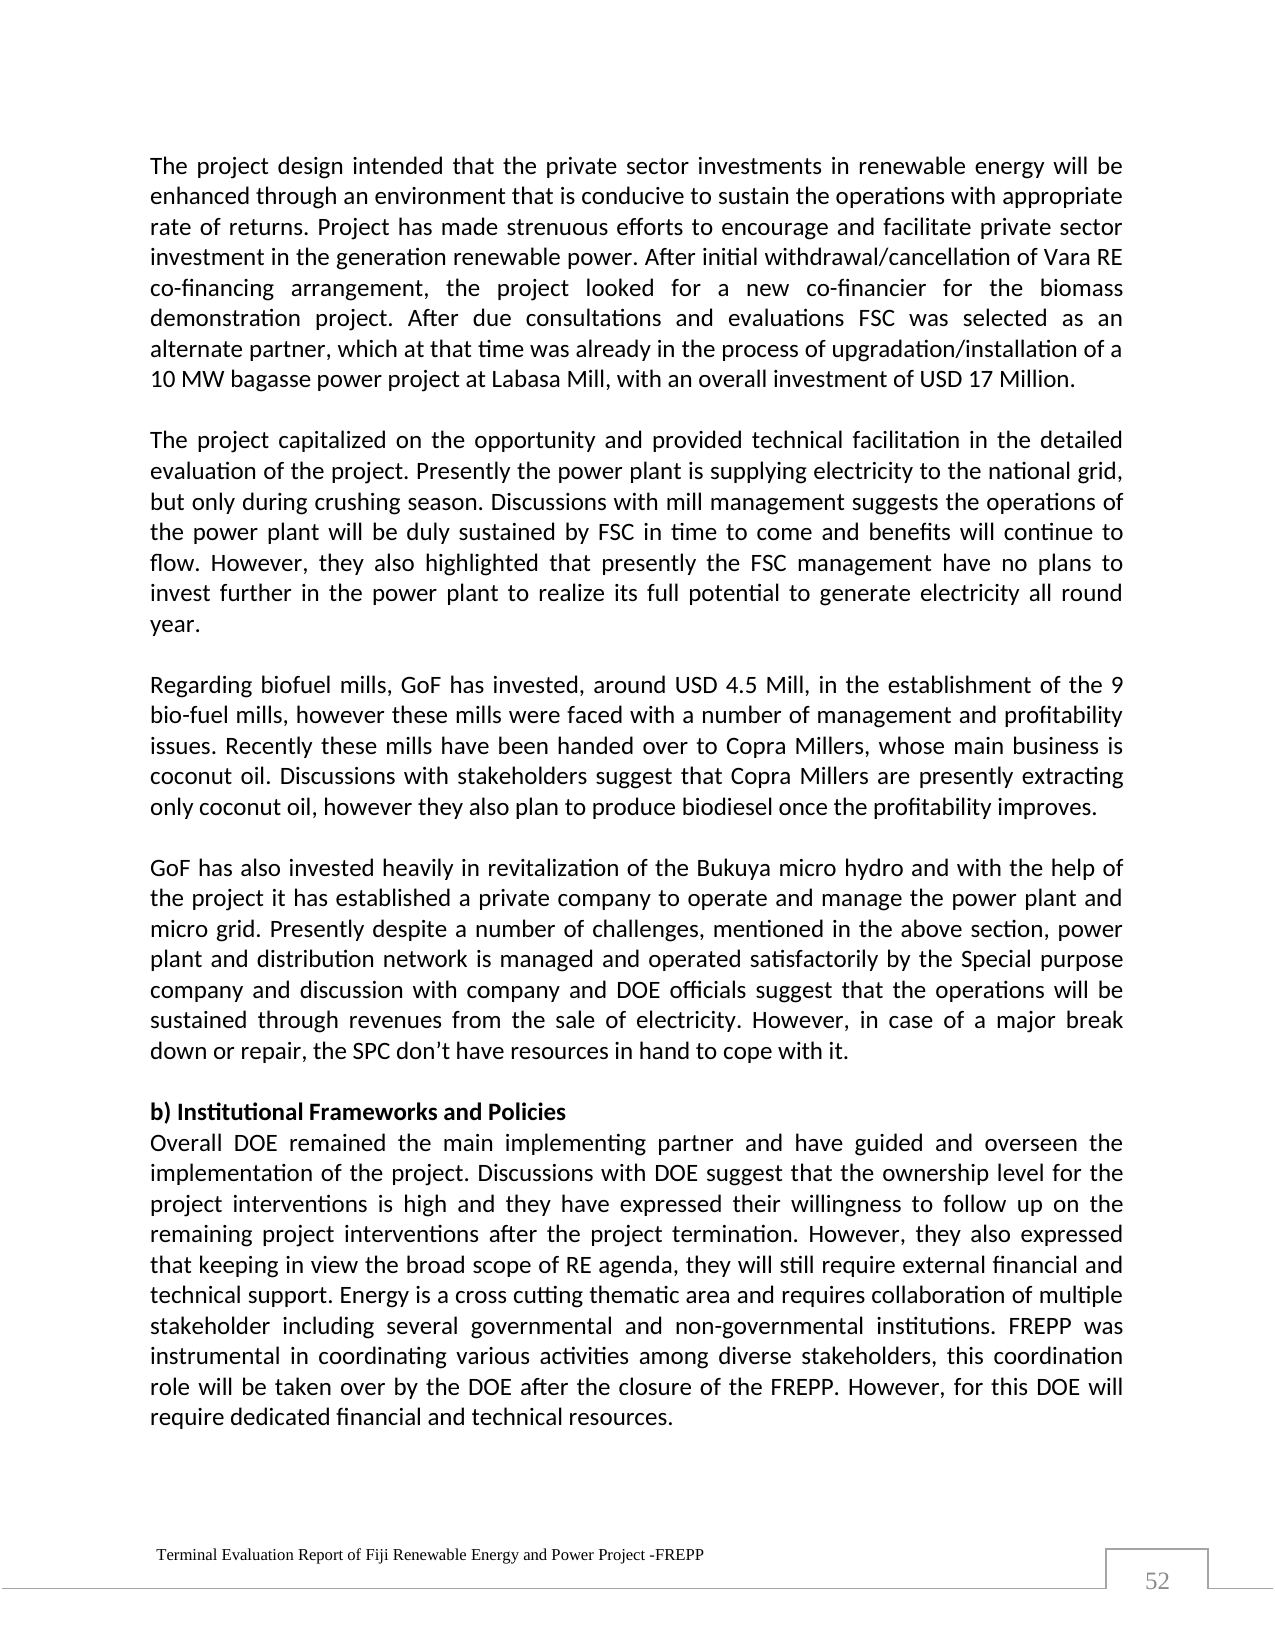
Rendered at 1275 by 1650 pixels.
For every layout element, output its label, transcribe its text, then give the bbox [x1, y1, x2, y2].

text GoF has also invested heavily in revitalization of the Bukuya micro hydro and with the help of the project it has established a private company to operate and manage the power plant and micro grid. Presently despite a number of challenges, mentioned in the above section, power plant and distribution network is managed and operated satisfactorily by the Special purpose company and discussion with company and DOE officials suggest that the operations will be sustained through revenues from the sale of electricity. However, in case of a major break down or repair, the SPC don’t have resources in hand to cope with it. [150, 852, 1125, 1066]
text The project design intended that the private sector investments in renewable energy will be enhanced through an environment that is conducive to sustain the operations with appropriate rate of returns. Project has made strenuous efforts to encourage and facilitate private sector investment in the generation renewable power. After initial withdrawal/cancellation of Vara RE co-financing arrangement, the project looked for a new co-financier for the biomass demonstration project. After due consultations and evaluations FSC was selected as an alternate partner, which at that time was already in the process of upgradation/installation of a 10 MW bagasse power project at Labasa Mill, with an overall investment of USD 17 Million. [150, 150, 1125, 394]
text Regarding biofuel mills, GoF has invested, around USD 4.5 Mill, in the establishment of the 9 bio-fuel mills, however these mills were faced with a number of management and profitability issues. Recently these mills have been handed over to Copra Millers, whose main business is coconut oil. Discussions with stakeholders suggest that Copra Millers are presently extracting only coconut oil, however they also plan to produce biodiesel once the profitability improves. [150, 669, 1125, 821]
text The project capitalized on the opportunity and provided technical facilitation in the detailed evaluation of the project. Presently the power plant is supplying electricity to the national grid, but only during crushing season. Discussions with mill management suggests the operations of the power plant will be duly sustained by FSC in time to come and benefits will continue to flow. However, they also highlighted that presently the FSC management have no plans to invest further in the power plant to realize its full potential to generate electricity all round year. [150, 425, 1125, 638]
text b) Institutional Frameworks and Policies [150, 1096, 1125, 1127]
text Overall DOE remained the main implementing partner and have guided and overseen the implementation of the project. Discussions with DOE suggest that the ownership level for the project interventions is high and they have expressed their willingness to follow up on the remaining project interventions after the project termination. However, they also expressed that keeping in view the broad scope of RE agenda, they will still require external financial and technical support. Energy is a cross cutting thematic area and requires collaboration of multiple stakeholder including several governmental and non-governmental institutions. FREPP was instrumental in coordinating various activities among diverse stakeholders, this coordination role will be taken over by the DOE after the closure of the FREPP. However, for this DOE will require dedicated financial and technical resources. [150, 1127, 1125, 1432]
